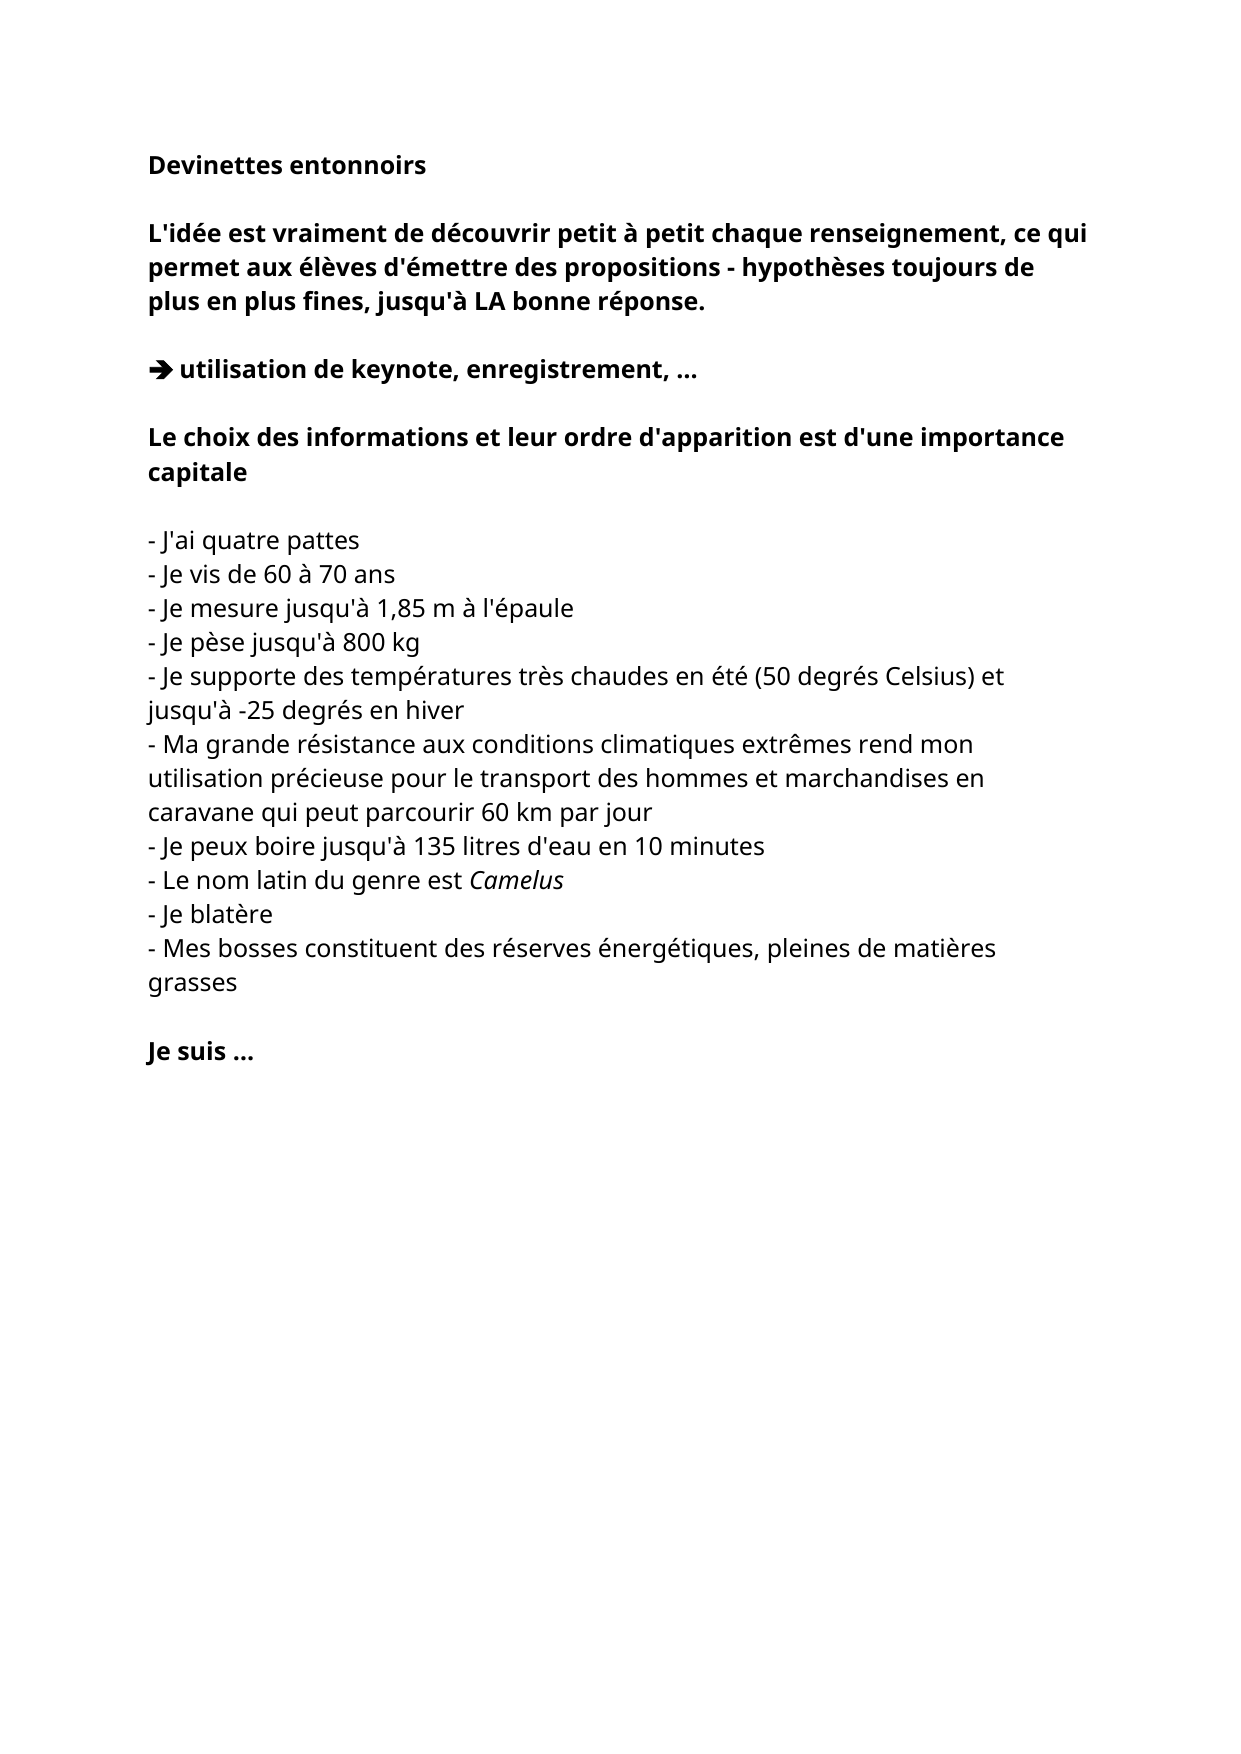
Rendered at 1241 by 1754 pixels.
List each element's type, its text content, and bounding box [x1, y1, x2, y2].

text - Je supporte des températures très chaudes en été (50 degrés Celsius) et jusqu'à -25 degrés en hiver [148, 658, 1093, 727]
text utilisation de keynote, enregistrement, … [148, 352, 1093, 386]
text - J'ai quatre pattes [148, 522, 1093, 556]
text - Ma grande résistance aux conditions climatiques extrêmes rend mon utilisation précieuse pour le transport des hommes et marchandises en caravane qui peut parcourir 60 km par jour [148, 727, 1093, 829]
text - Je peux boire jusqu'à 135 litres d'eau en 10 minutes [148, 829, 1093, 863]
text Je suis … [148, 1033, 1093, 1067]
text - Le nom latin du genre est Camelus [148, 863, 1093, 897]
text - Je pèse jusqu'à 800 kg [148, 624, 1093, 658]
text - Je mesure jusqu'à 1,85 m à l'épaule [148, 590, 1093, 624]
text - Mes bosses constituent des réserves énergétiques, pleines de matières grasses [148, 931, 1093, 999]
text - Je blatère [148, 897, 1093, 931]
text L'idée est vraiment de découvrir petit à petit chaque renseignement, ce qui permet aux élèves d'émettre des propositions - hypothèses toujours de plus en plus fines, jusqu'à LA bonne réponse. [148, 216, 1093, 318]
text - Je vis de 60 à 70 ans [148, 556, 1093, 590]
text Le choix des informations et leur ordre d'apparition est d'une importance capitale [148, 420, 1093, 488]
text Devinettes entonnoirs [148, 148, 1093, 182]
